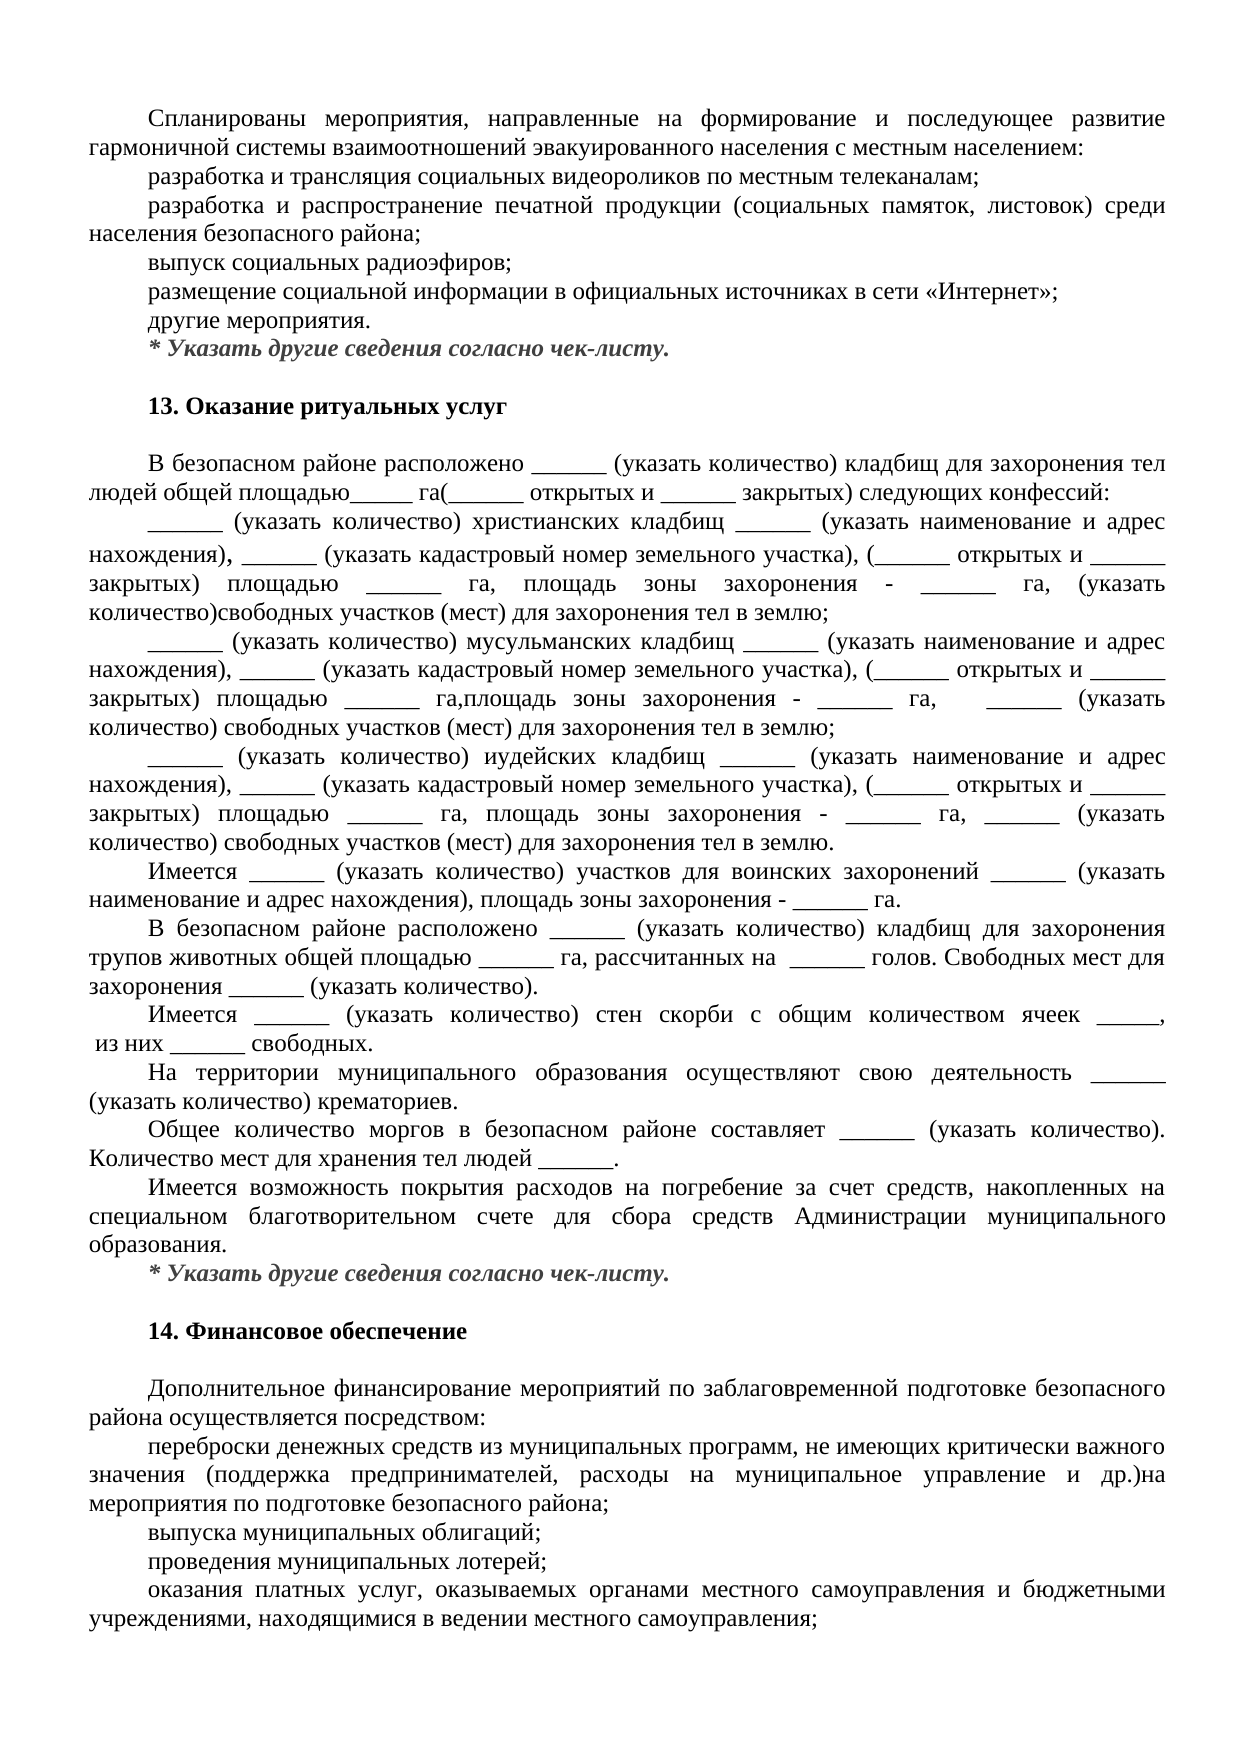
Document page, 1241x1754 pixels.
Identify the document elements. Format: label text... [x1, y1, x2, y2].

text размещение социальной информации в официальных источниках в сети «Интернет»; [89, 276, 1167, 305]
text ______ (указать количество) мусульманских кладбищ ______ (указать наименование и адрес нахождения), ______ (указать кадастровый номер земельного участка), (______ открытых и ______ закрытых) площадью ______ га,площадь зоны захоронения - ______ га, ______ (указать количество) свободных участков (мест) для захоронения тел в землю; [89, 626, 1167, 741]
text ______ (указать количество) христианских кладбищ ______ (указать наименование и адрес нахождения), ______ (указать кадастровый номер земельного участка), (______ открытых и ______ закрытых) площадью ______ га, площадь зоны захоронения - ______ га, (указать количество)свободных участков (мест) для захоронения тел в землю; [89, 506, 1167, 626]
text ______ (указать количество) иудейских кладбищ ______ (указать наименование и адрес нахождения), ______ (указать кадастровый номер земельного участка), (______ открытых и ______ закрытых) площадью ______ га, площадь зоны захоронения - ______ га, ______ (указать количество) свободных участков (мест) для захоронения тел в землю. [89, 741, 1167, 856]
text переброски денежных средств из муниципальных программ, не имеющих критически важного значения (поддержка предпринимателей, расходы на муниципальное управление и др.)на мероприятия по подготовке безопасного района; [89, 1431, 1167, 1517]
text Имеется возможность покрытия расходов на погребение за счет средств, накопленных на специальном благотворительном счете для сбора средств Администрации муниципального образования. [89, 1172, 1167, 1258]
text Имеется ______ (указать количество) участков для воинских захоронений ______ (указать наименование и адрес нахождения), площадь зоны захоронения - ______ га. [89, 856, 1167, 913]
text Спланированы мероприятия, направленные на формирование и последующее развитие гармоничной системы взаимоотношений эвакуированного населения с местным населением: [89, 103, 1167, 161]
text * Указать другие сведения согласно чек-листу. [148, 1258, 1167, 1287]
text проведения муниципальных лотерей; [89, 1546, 1167, 1574]
text разработка и распространение печатной продукции (социальных памяток, листовок) среди населения безопасного района; [89, 190, 1167, 247]
text Дополнительное финансирование мероприятий по заблаговременной подготовке безопасного района осуществляется посредством: [89, 1373, 1167, 1431]
text выпуск социальных радиоэфиров; [89, 247, 1167, 276]
text В безопасном районе расположено ______ (указать количество) кладбищ для захоронения тел людей общей площадью_____ га(______ открытых и ______ закрытых) следующих конфессий: [89, 448, 1167, 506]
text В безопасном районе расположено ______ (указать количество) кладбищ для захоронения трупов животных общей площадью ______ га, рассчитанных на ______ голов. Свободных мест для захоронения ______ (указать количество). [89, 913, 1167, 999]
text другие мероприятия. [89, 305, 1167, 333]
text выпуска муниципальных облигаций; [89, 1517, 1167, 1546]
text Имеется ______ (указать количество) стен скорби с общим количеством ячеек _____, из них ______ свободных. [89, 999, 1167, 1057]
text оказания платных услуг, оказываемых органами местного самоуправления и бюджетными учреждениями, находящимися в ведении местного самоуправления; [89, 1574, 1167, 1632]
list Финансовое обеспечение [148, 1316, 1167, 1344]
text На территории муниципального образования осуществляют свою деятельность ______ (указать количество) крематориев. [89, 1057, 1167, 1114]
text * Указать другие сведения согласно чек-листу. [148, 333, 1167, 362]
list Оказание ритуальных услуг [148, 391, 1167, 420]
text Общее количество моргов в безопасном районе составляет ______ (указать количество). Количество мест для хранения тел людей ______. [89, 1114, 1167, 1172]
text разработка и трансляция социальных видеороликов по местным телеканалам; [89, 161, 1167, 190]
